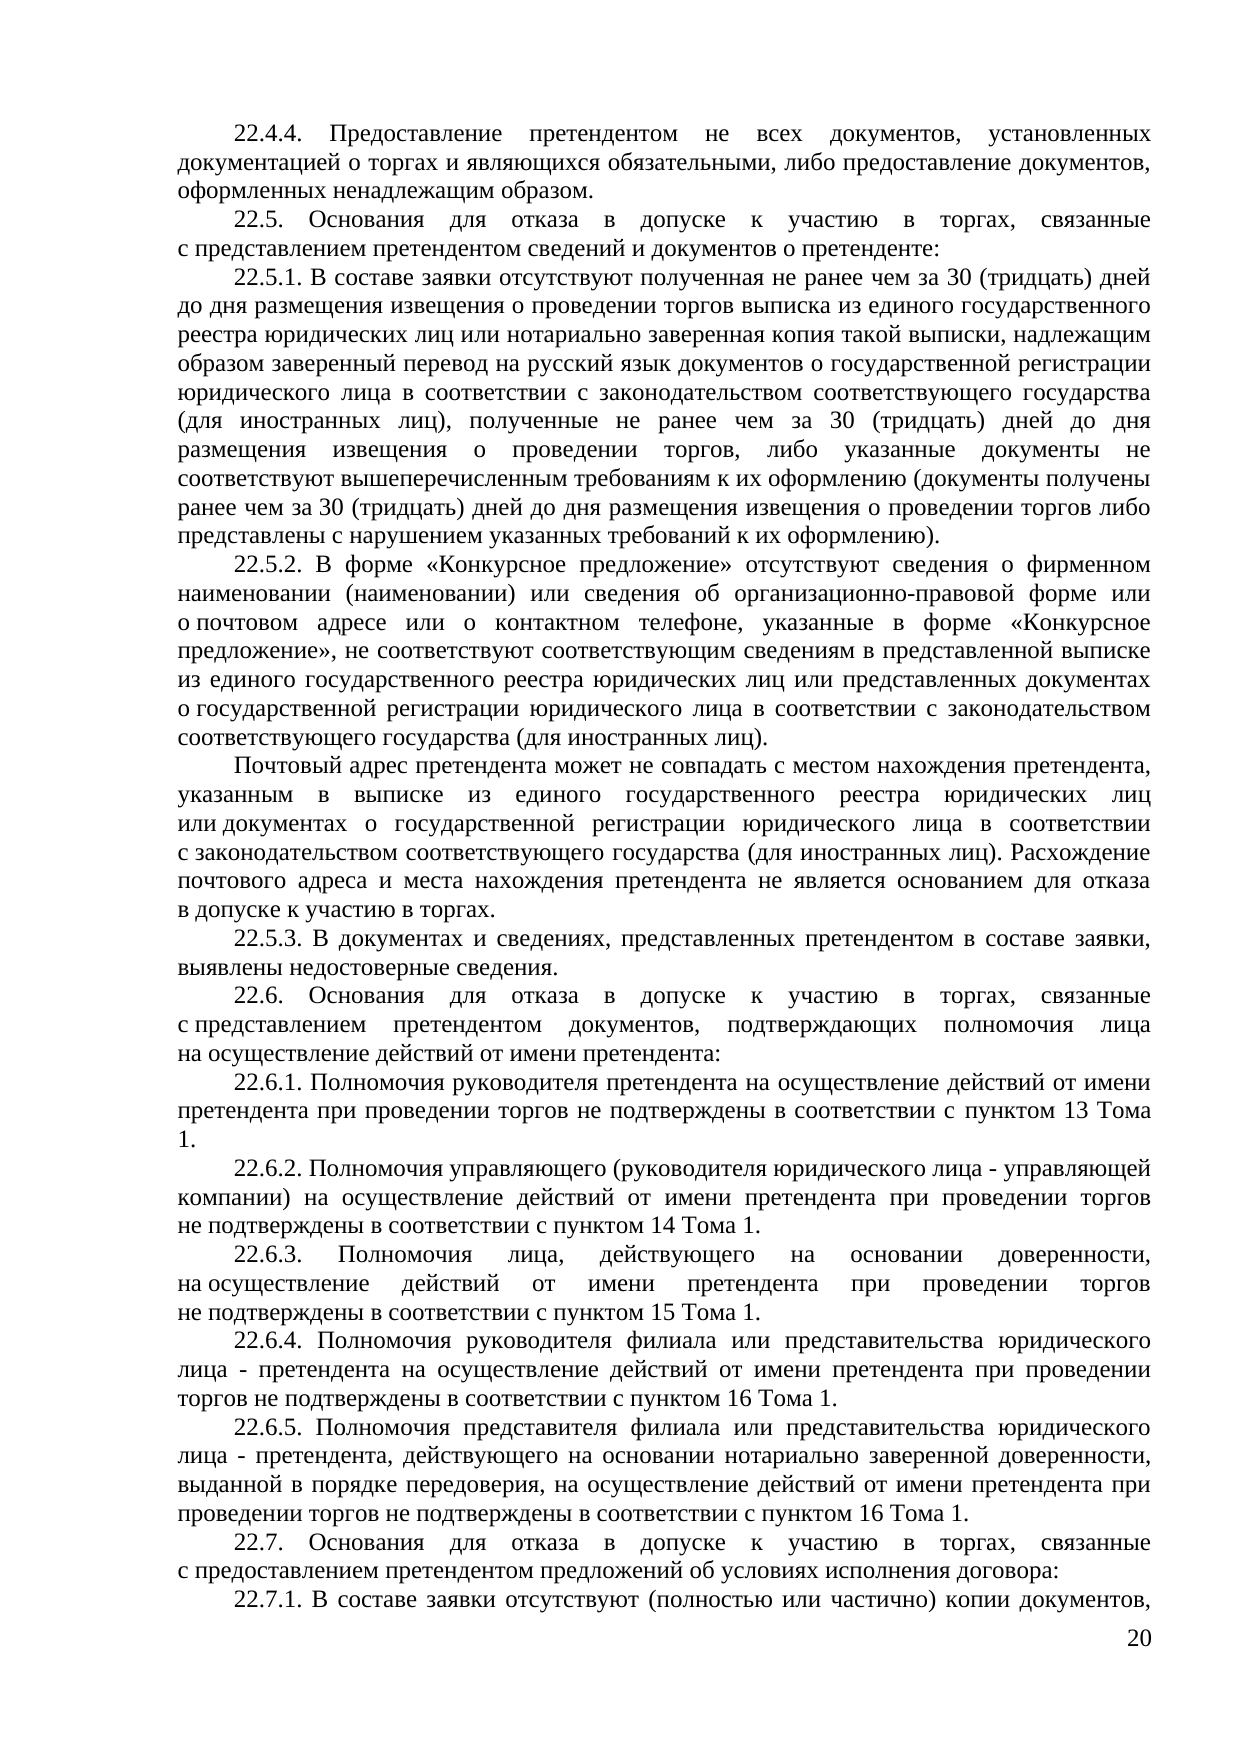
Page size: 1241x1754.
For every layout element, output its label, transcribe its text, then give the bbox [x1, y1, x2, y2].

text 22.5.3. В документах и сведениях, представленных претендентом в составе заявки, выявлены недостоверные сведения. [177, 923, 1152, 981]
text 22.5.2. В форме «Конкурсное предложение» отсутствуют сведения о фирменном наименовании (наименовании) или сведения об организационно-правовой форме или о почтовом адресе или о контактном телефоне, указанные в форме «Конкурсное предложение», не соответствуют соответствующим сведениям в представленной выписке из единого государственного реестра юридических лиц или представленных документах о государственной регистрации юридического лица в соответствии с законодательством соответствующего государства (для иностранных лиц). [177, 549, 1152, 751]
text 22.5.1. В составе заявки отсутствуют полученная не ранее чем за 30 (тридцать) дней до дня размещения извещения о проведении торгов выписка из единого государственного реестра юридических лиц или нотариально заверенная копия такой выписки, надлежащим образом заверенный перевод на русский язык документов о государственной регистрации юридического лица в соответствии с законодательством соответствующего государства (для иностранных лиц), полученные не ранее чем за 30 (тридцать) дней до дня размещения извещения о проведении торгов, либо указанные документы не соответствуют вышеперечисленным требованиям к их оформлению (документы получены ранее чем за 30 (тридцать) дней до дня размещения извещения о проведении торгов либо представлены с нарушением указанных требований к их оформлению). [177, 262, 1152, 549]
text 22.4.4. Предоставление претендентом не всех документов, установленных документацией о торгах и являющихся обязательными, либо предоставление документов, оформленных ненадлежащим образом. [177, 118, 1152, 204]
text 22.6.1. Полномочия руководителя претендента на осуществление действий от имени претендента при проведении торгов не подтверждены в соответствии с пунктом 13 Тома 1. [177, 1067, 1152, 1153]
text 22.6.5. Полномочия представителя филиала или представительства юридического лица - претендента, действующего на основании нотариально заверенной доверенности, выданной в порядке передоверия, на осуществление действий от имени претендента при проведении торгов не подтверждены в соответствии с пунктом 16 Тома 1. [177, 1412, 1152, 1527]
text Почтовый адрес претендента может не совпадать с местом нахождения претендента, указанным в выписке из единого государственного реестра юридических лиц или документах о государственной регистрации юридического лица в соответствии с законодательством соответствующего государства (для иностранных лиц). Расхождение почтового адреса и места нахождения претендента не является основанием для отказа в допуске к участию в торгах. [177, 751, 1152, 923]
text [177, 1584, 1152, 1613]
text 22.6.3. Полномочия лица, действующего на основании доверенности, на осуществление действий от имени претендента при проведении торгов не подтверждены в соответствии с пунктом 15 Тома 1. [177, 1239, 1152, 1326]
text 22.6.2. Полномочия управляющего (руководителя юридического лица - управляющей компании) на осуществление действий от имени претендента при проведении торгов не подтверждены в соответствии с пунктом 14 Тома 1. [177, 1153, 1152, 1239]
text 22.6.4. Полномочия руководителя филиала или представительства юридического лица - претендента на осуществление действий от имени претендента при проведении торгов не подтверждены в соответствии с пунктом 16 Тома 1. [177, 1326, 1152, 1412]
text 22.5. Основания для отказа в допуске к участию в торгах, связанные с представлением претендентом сведений и документов о претенденте: [177, 204, 1152, 262]
text 22.6. Основания для отказа в допуске к участию в торгах, связанные с представлением претендентом документов, подтверждающих полномочия лица на осуществление действий от имени претендента: [177, 981, 1152, 1067]
text 22.7. Основания для отказа в допуске к участию в торгах, связанные с предоставлением претендентом предложений об условиях исполнения договора: [177, 1527, 1152, 1584]
